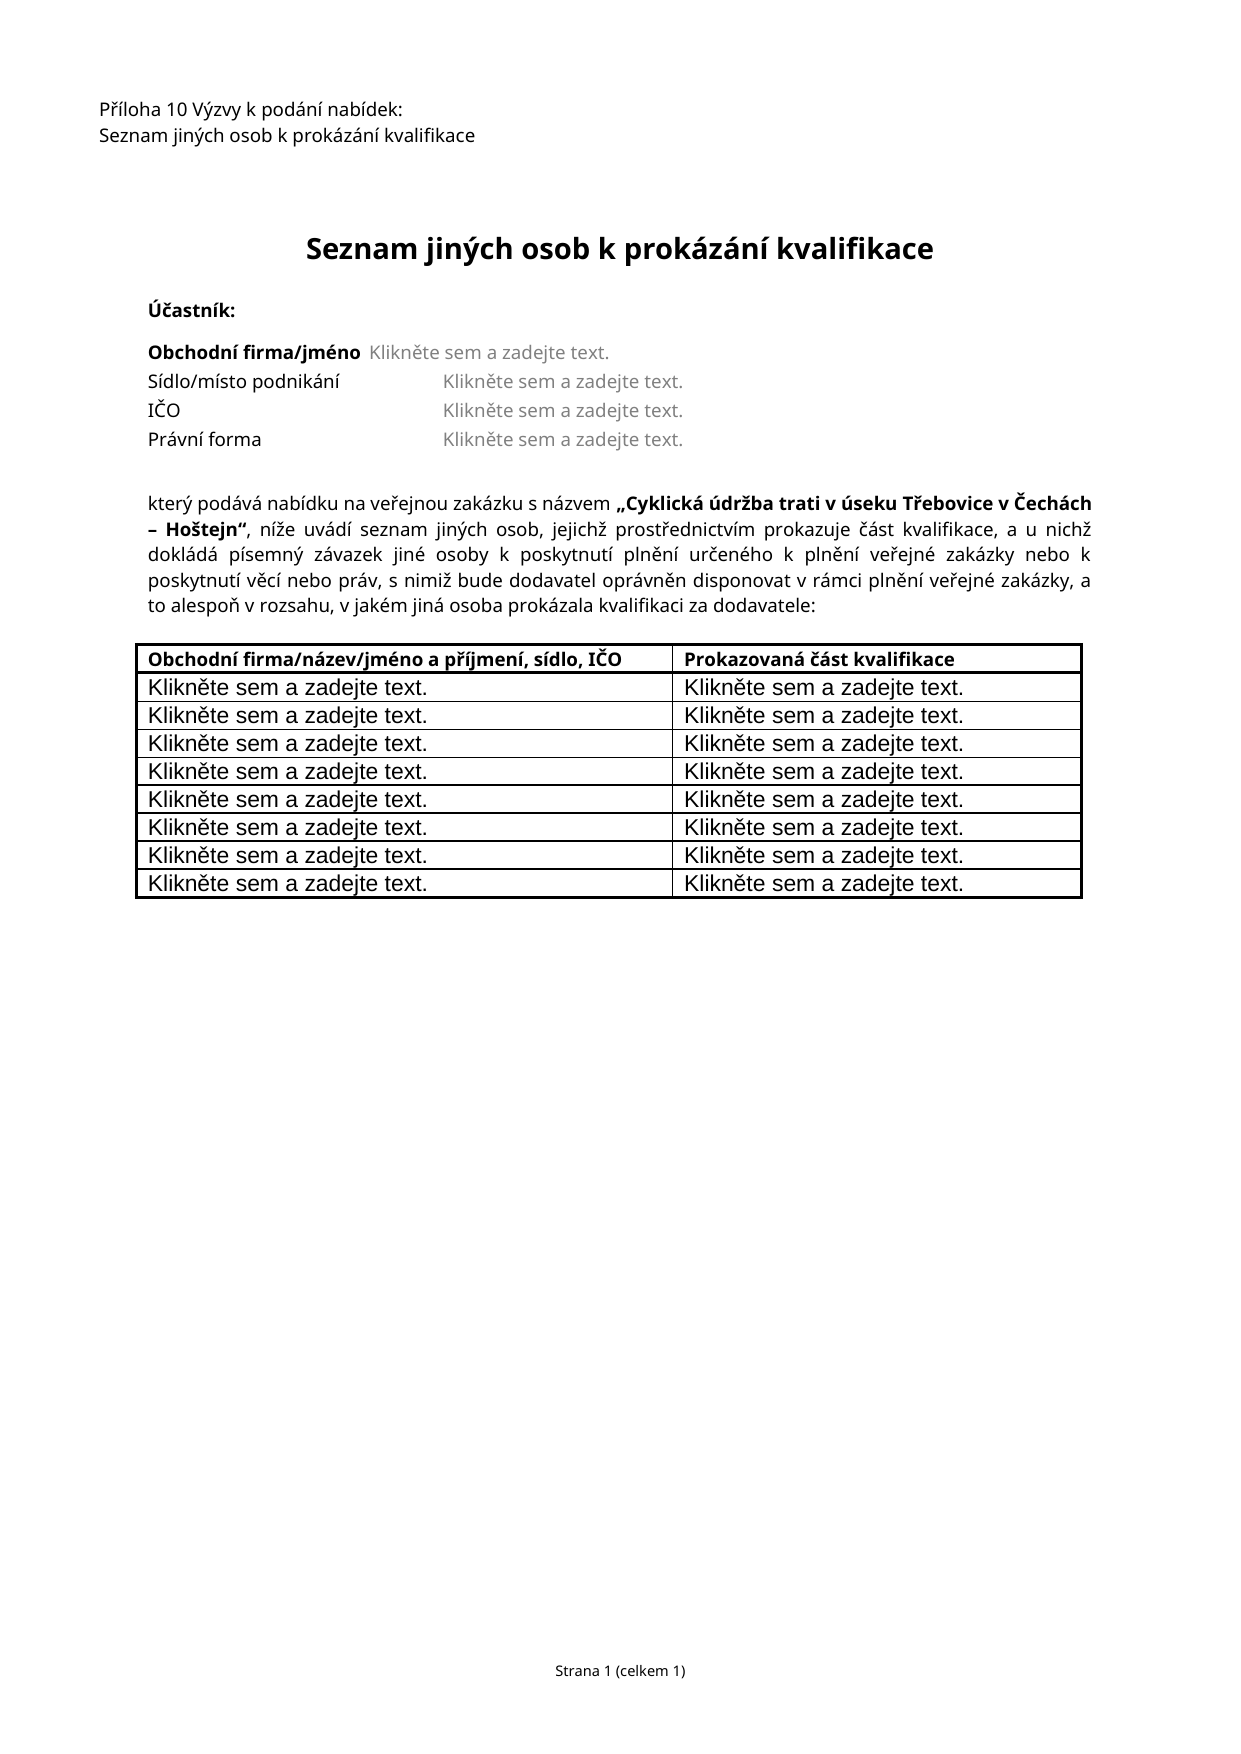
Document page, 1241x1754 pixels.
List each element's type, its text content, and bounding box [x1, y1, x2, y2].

table_header Obchodní firma/název/jméno a příjmení, sídlo, IČO [138, 646, 672, 671]
text který podává nabídku na veřejnou zakázku s názvem „Cyklická údržba trati v úseku Třebovice v Čechách – Hoštejn“, níže uvádí seznam jiných osob, jejichž prostřednictvím prokazuje část kvalifikace, a u nichž dokládá písemný závazek jiné osoby k poskytnutí plnění určeného k plnění veřejné zakázky nebo k poskytnutí věcí nebo práv, s nimiž bude dodavatel oprávněn disponovat v rámci plnění veřejné zakázky, a to alespoň v rozsahu, v jakém jiná osoba prokázala kvalifikaci za dodavatele: [148, 490, 1093, 618]
table_header Prokazovaná část kvalifikace [673, 646, 1080, 671]
text Účastník: [148, 293, 1093, 324]
title Seznam jiných osob k prokázání kvalifikace [148, 228, 1093, 268]
text Právní forma [148, 423, 1093, 452]
text Sídlo/místo podnikání [148, 365, 1093, 394]
text Obchodní firma/jméno [148, 336, 1093, 365]
text IČO [148, 394, 1093, 423]
